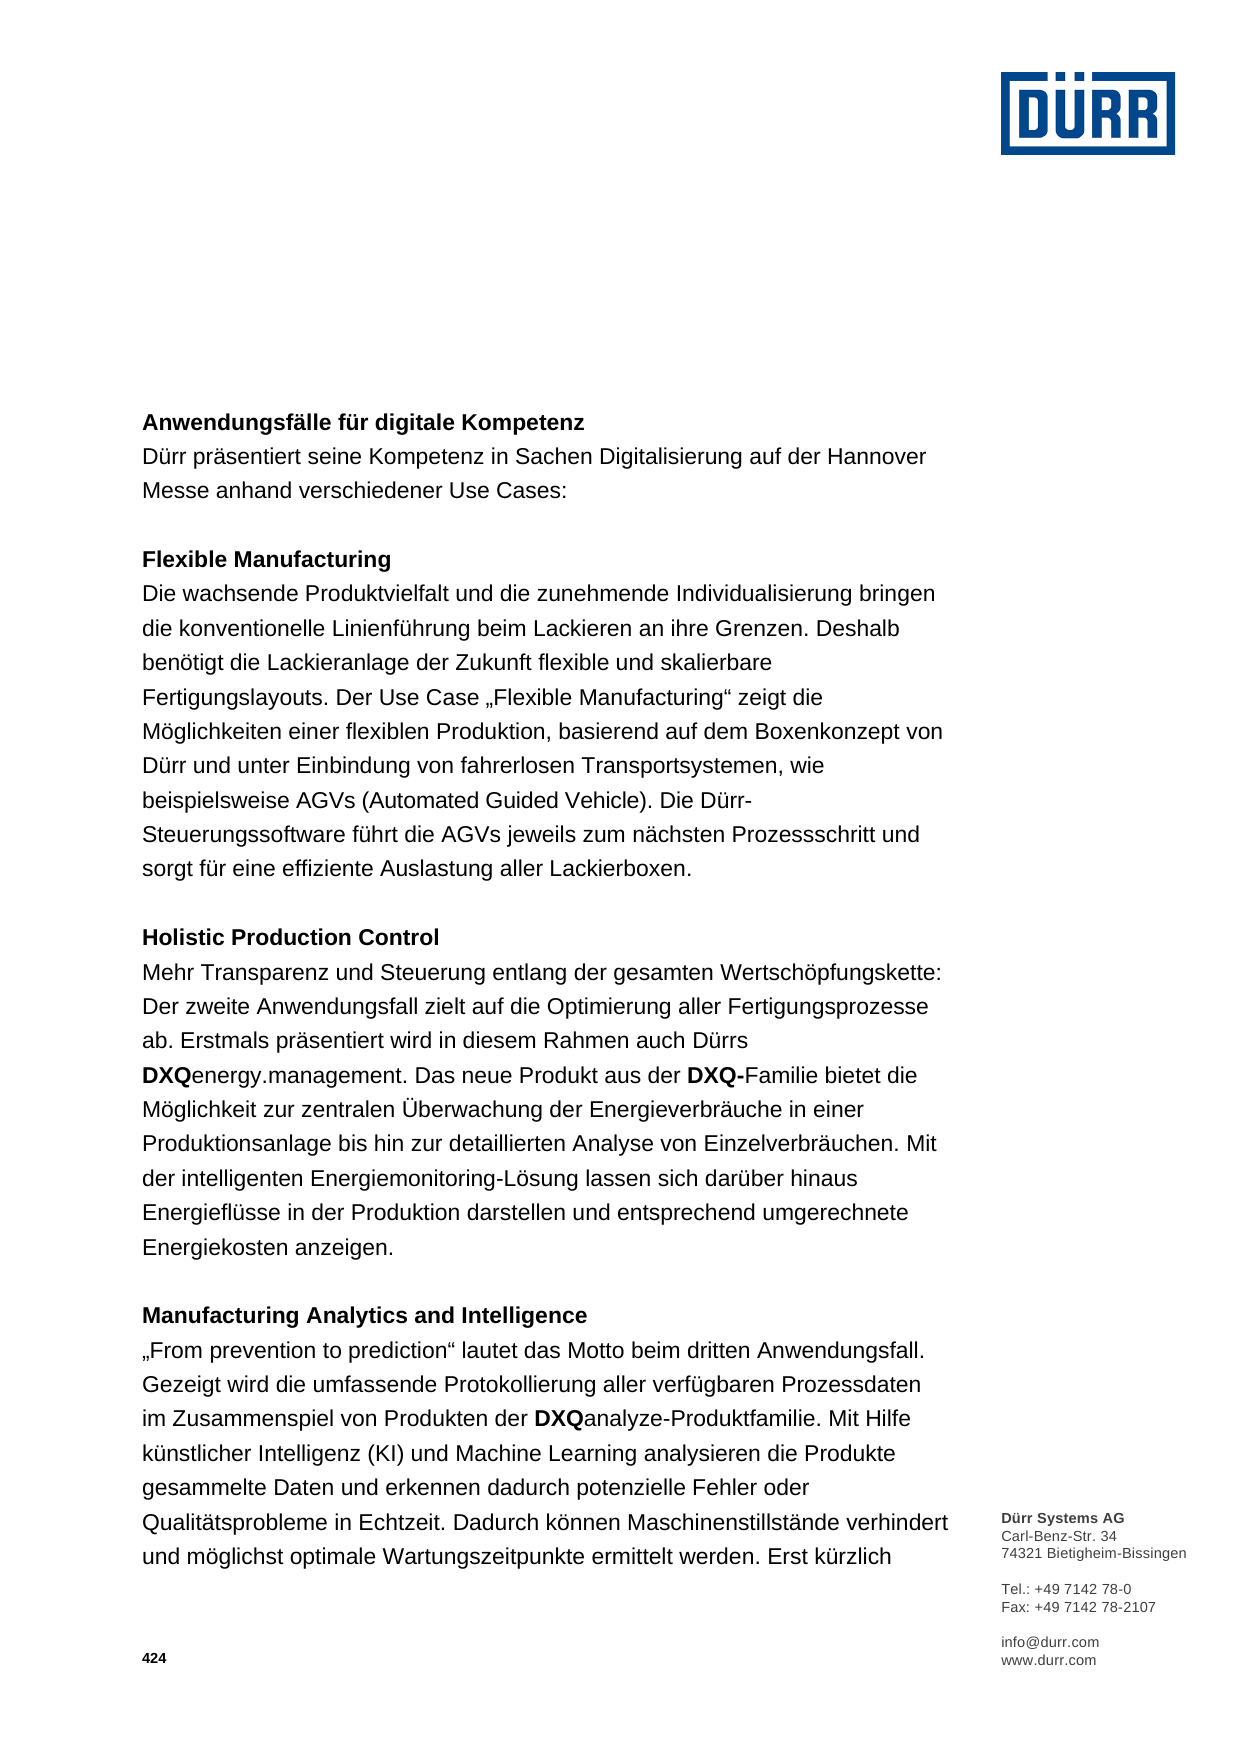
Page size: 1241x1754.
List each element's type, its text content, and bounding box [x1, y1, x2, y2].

text Holistic Production Control [142, 916, 951, 951]
text Die wachsende Produktvielfalt und die zunehmende Individualisierung bringen die konventionelle Linienführung beim Lackieren an ihre Grenzen. Deshalb benötigt die Lackieranlage der Zukunft flexible und skalierbare Fertigungslayouts. Der Use Case „Flexible Manufacturing“ zeigt die Möglichkeiten einer flexiblen Produktion, basierend auf dem Boxenkonzept von Dürr und unter Einbindung von fahrerlosen Transportsystemen, wie beispielsweise AGVs (Automated Guided Vehicle). Die Dürr-Steuerungssoftware führt die AGVs jeweils zum nächsten Prozessschritt und sorgt für eine effiziente Auslastung aller Lackierboxen. [142, 572, 951, 882]
text Mehr Transparenz und Steuerung entlang der gesamten Wertschöpfungskette: Der zweite Anwendungsfall zielt auf die Optimierung aller Fertigungsprozesse ab. Erstmals präsentiert wird in diesem Rahmen auch Dürrs DXQenergy.management. Das neue Produkt aus der DXQ-Familie bietet die Möglichkeit zur zentralen Überwachung der Energieverbräuche in einer Produktionsanlage bis hin zur detaillierten Analyse von Einzelverbräuchen. Mit der intelligenten Energiemonitoring-Lösung lassen sich darüber hinaus Energieflüsse in der Produktion darstellen und entsprechend umgerechnete Energiekosten anzeigen. [142, 951, 951, 1260]
text Dürr präsentiert seine Kompetenz in Sachen Digitalisierung auf der Hannover Messe anhand verschiedener Use Cases: [142, 435, 951, 504]
text Flexible Manufacturing [142, 538, 951, 572]
picture [1001, 72, 1175, 155]
text Manufacturing Analytics and Intelligence [142, 1294, 951, 1329]
text Anwendungsfälle für digitale Kompetenz [142, 401, 951, 435]
